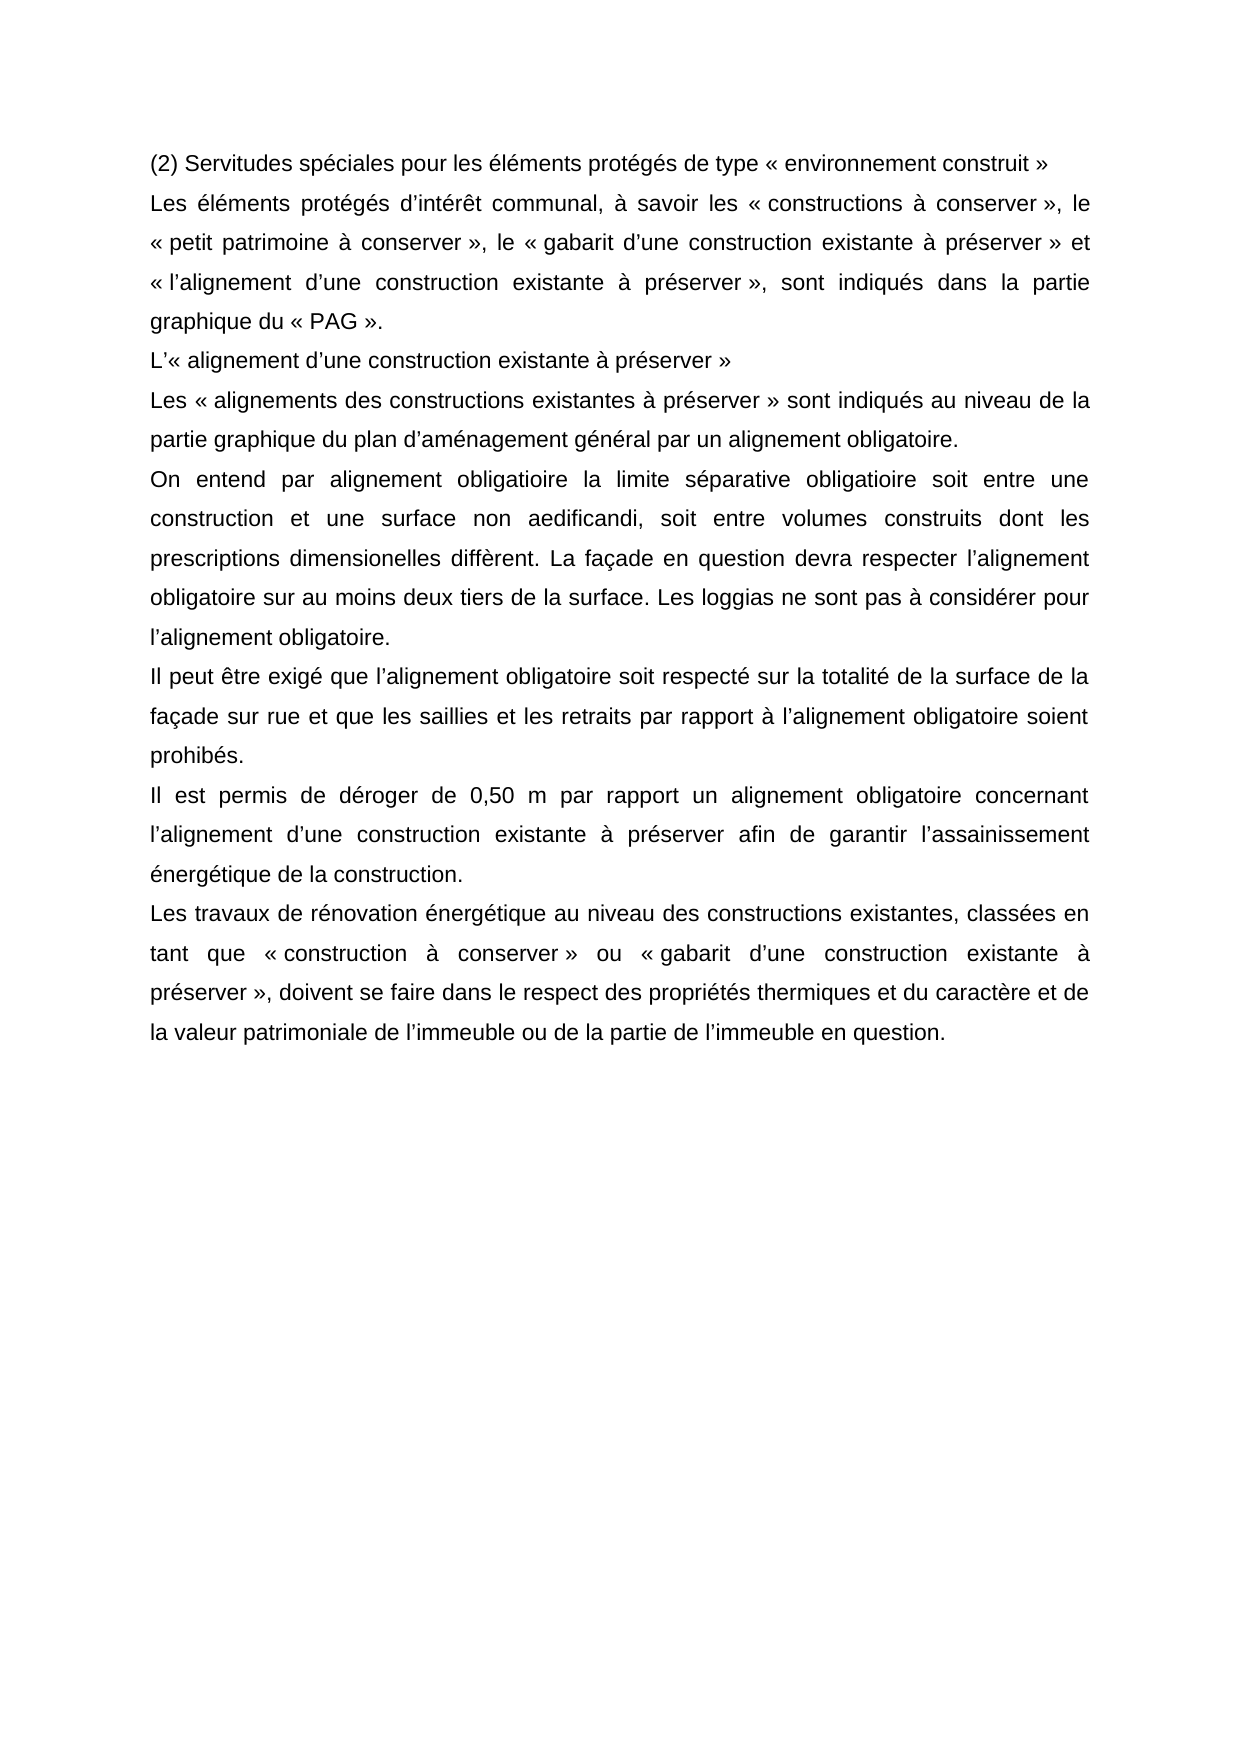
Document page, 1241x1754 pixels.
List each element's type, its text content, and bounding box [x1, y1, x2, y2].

text On entend par alignement obligatioire la limite séparative obligatioire soit entre une construction et une surface non aedificandi, soit entre volumes construits dont les prescriptions dimensionelles diffèrent. La façade en question devra respecter l’alignement obligatoire sur au moins deux tiers de la surface. Les loggias ne sont pas à considérer pour l’alignement obligatoire. [150, 466, 1090, 650]
text Les « alignements des constructions existantes à préserver » sont indiqués au niveau de la partie graphique du plan d’aménagement général par un alignement obligatoire. [150, 387, 1090, 453]
text (2) Servitudes spéciales pour les éléments protégés de type « environnement construit » [150, 150, 1090, 176]
text Il est permis de déroger de 0,50 m par rapport un alignement obligatoire concernant l’alignement d’une construction existante à préserver afin de garantir l’assainissement énergétique de la construction. [150, 782, 1090, 887]
text Il peut être exigé que l’alignement obligatoire soit respecté sur la totalité de la surface de la façade sur rue et que les saillies et les retraits par rapport à l’alignement obligatoire soient prohibés. [150, 663, 1090, 768]
text Les éléments protégés d’intérêt communal, à savoir les « constructions à conserver », le « petit patrimoine à conserver », le « gabarit d’une construction existante à préserver » et « l’alignement d’une construction existante à préserver », sont indiqués dans la partie graphique du « PAG ». [150, 189, 1090, 334]
text L’« alignement d’une construction existante à préserver » [150, 347, 1090, 374]
text Les travaux de rénovation énergétique au niveau des constructions existantes, classées en tant que « construction à conserver » ou « gabarit d’une construction existante à préserver », doivent se faire dans le respect des propriétés thermiques et du caractère et de la valeur patrimoniale de l’immeuble ou de la partie de l’immeuble en question. [150, 900, 1090, 1045]
